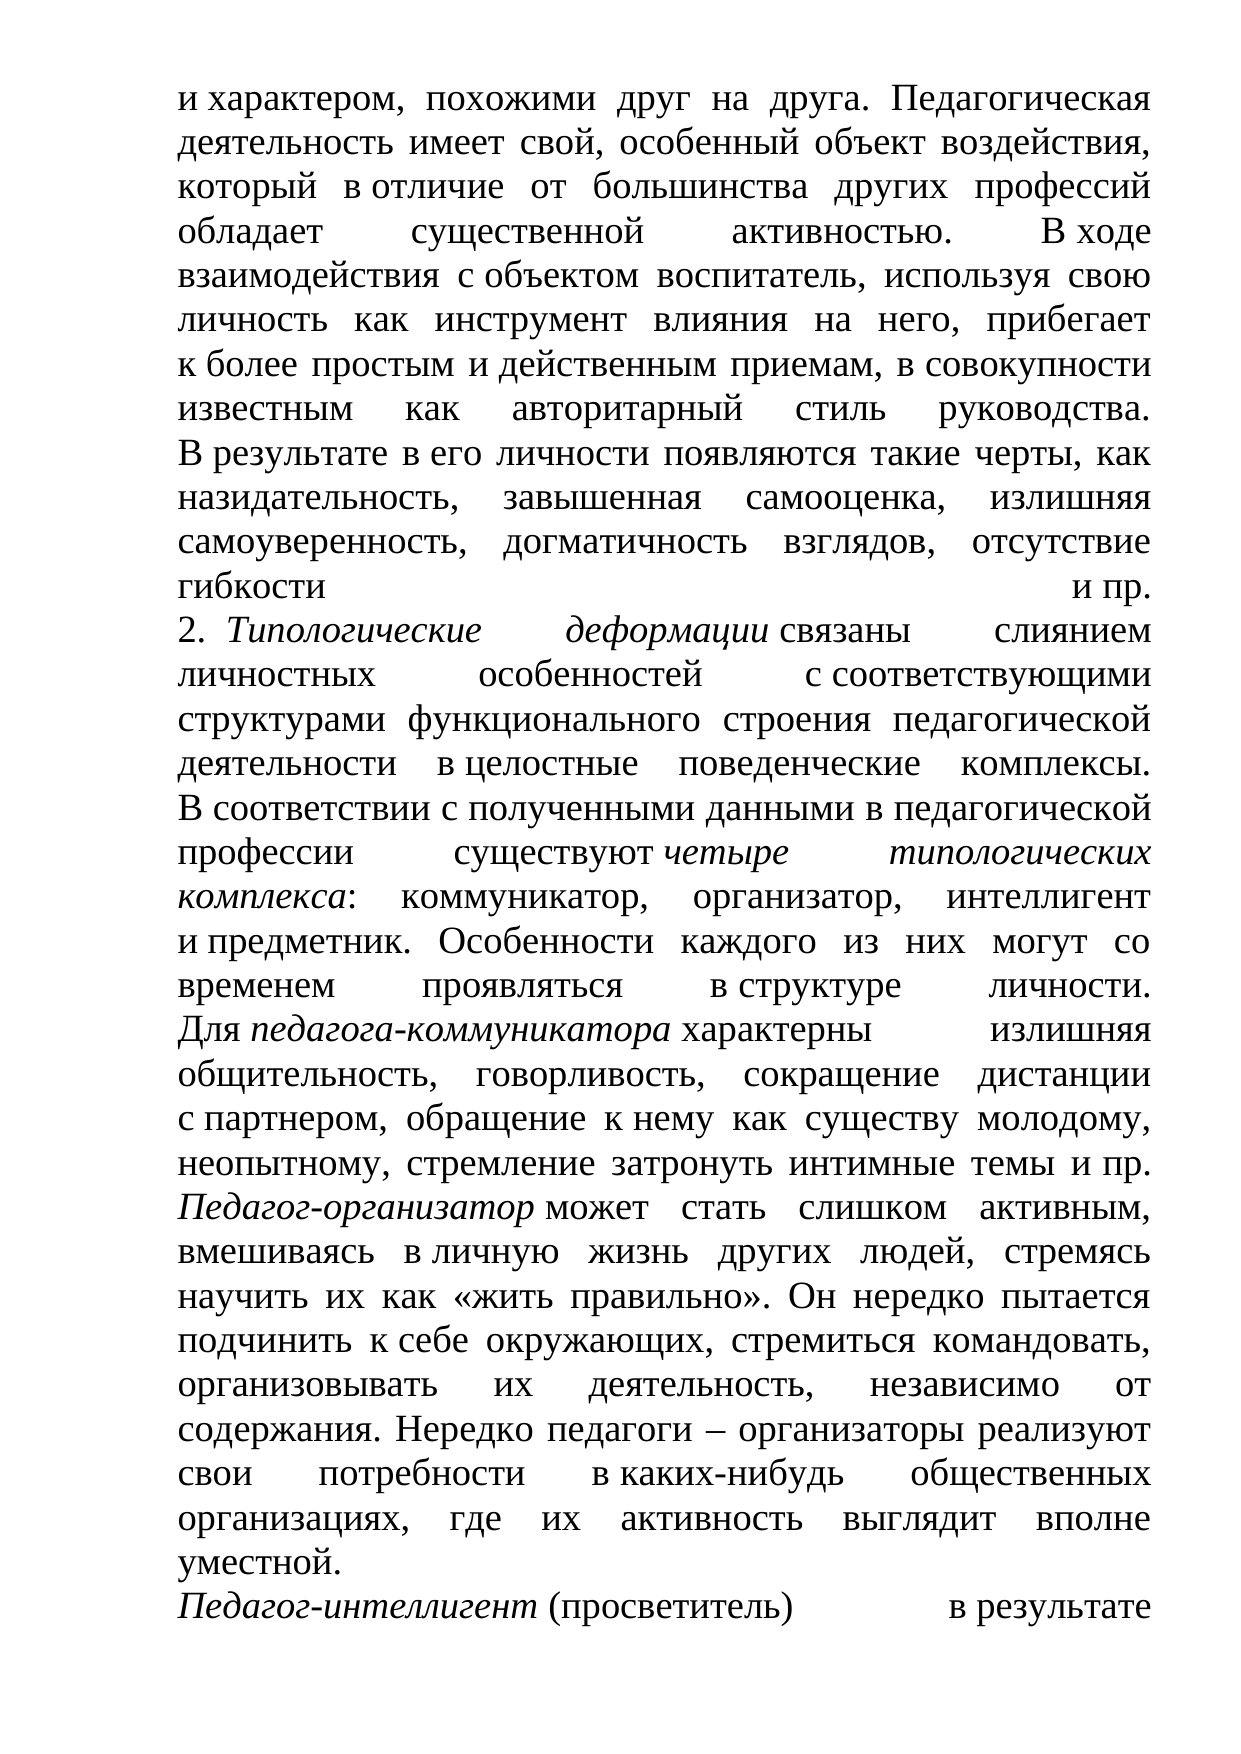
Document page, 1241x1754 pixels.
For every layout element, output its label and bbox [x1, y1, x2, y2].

text [177, 74, 1152, 1627]
